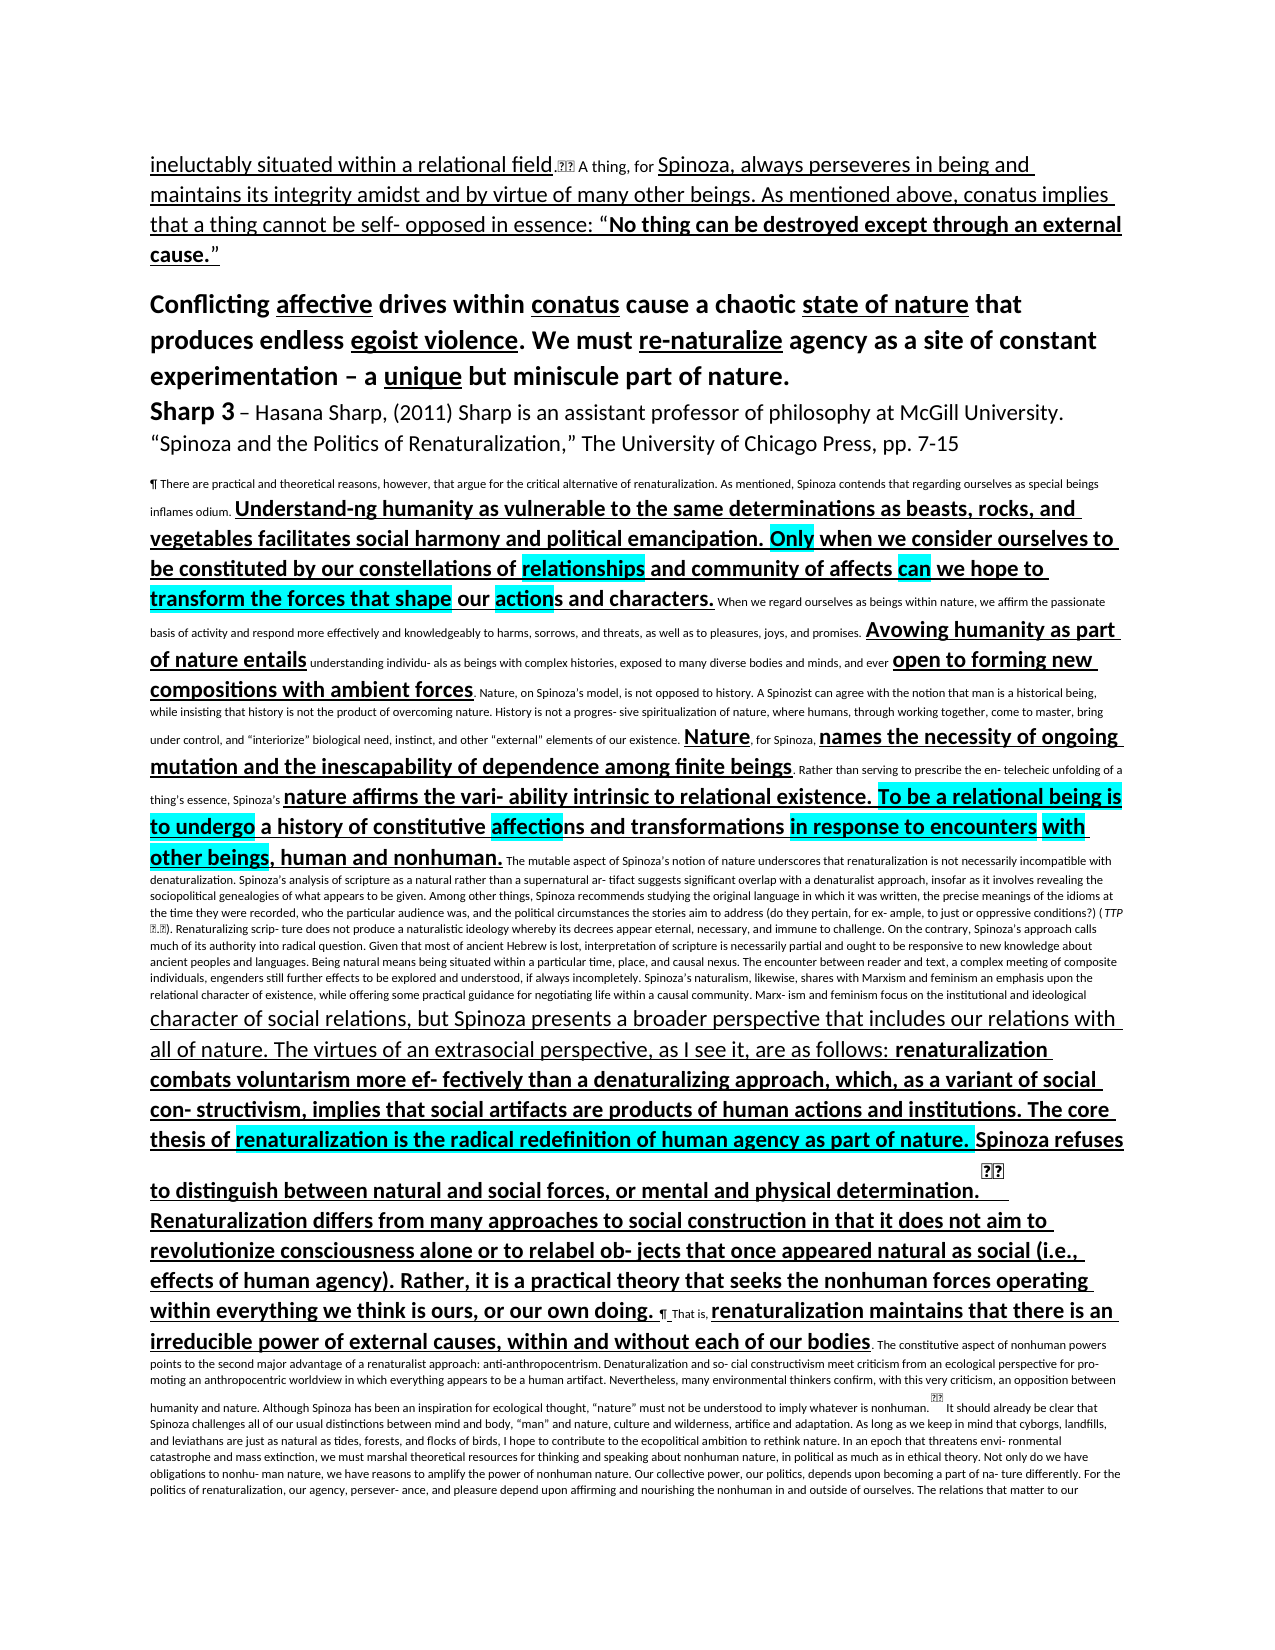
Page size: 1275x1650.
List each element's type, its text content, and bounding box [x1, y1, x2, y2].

subtitle Conflicting affective drives within conatus cause a chaotic state of nature that produces endless egoist violence. We must re-naturalize agency as a site of constant experimentation – a unique but miniscule part of nature. [150, 287, 1125, 392]
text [150, 150, 1125, 269]
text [150, 476, 1125, 1498]
text Sharp 3 – Hasana Sharp, (2011) Sharp is an assistant professor of philosophy at McGill University. “Spinoza and the Politics of Renaturalization,” The University of Chicago Press, pp. 7-15 [150, 394, 1125, 458]
